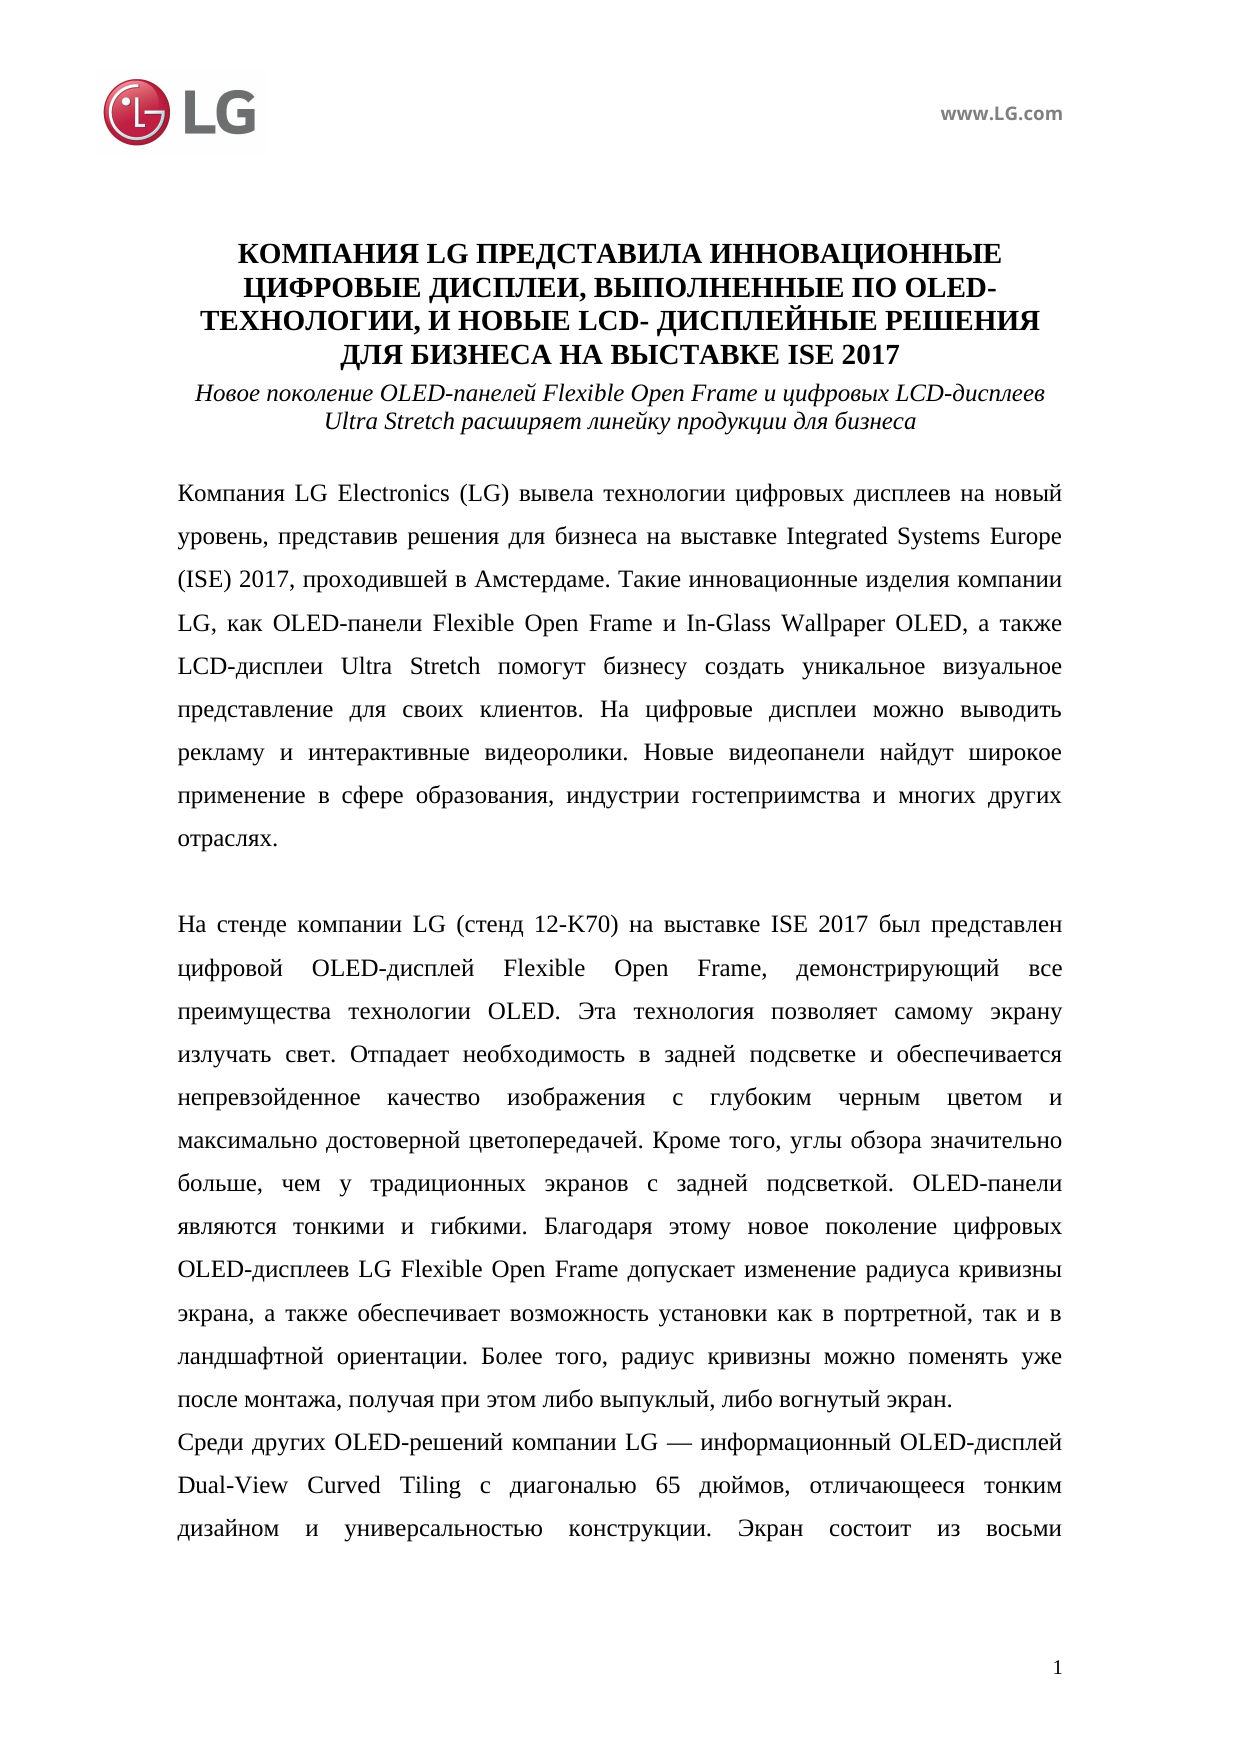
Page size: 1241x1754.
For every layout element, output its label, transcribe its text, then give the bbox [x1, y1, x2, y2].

text КОМПАНИЯ LG ПРЕДСТАВИЛА ИННОВАЦИОННЫЕ ЦИФРОВЫЕ ДИСПЛЕИ, ВЫПОЛНЕННЫЕ ПО OLED-ТЕХНОЛОГИИ, И НОВЫЕ LCD- ДИСПЛЕЙНЫЕ РЕШЕНИЯ ДЛЯ БИЗНЕСА НА ВЫСТАВКЕ ISE 2017 [177, 236, 1063, 370]
text Компания LG Electronics (LG) вывела технологии цифровых дисплеев на новый уровень, представив решения для бизнеса на выставке Integrated Systems Europe (ISE) 2017, проходившей в Амстердаме. Такие инновационные изделия компании LG, как OLED-панели Flexible Open Frame и In-Glass Wallpaper OLED, а также LCD-дисплеи Ultra Stretch помогут бизнесу создать уникальное визуальное представление для своих клиентов. На цифровые дисплеи можно выводить рекламу и интерактивные видеоролики. Новые видеопанели найдут широкое применение в сфере образования, индустрии гостеприимства и многих других отраслях. [177, 478, 1063, 852]
picture [94, 69, 269, 155]
text На стенде компании LG (стенд 12-K70) на выставке ISE 2017 был представлен цифровой OLED-дисплей Flexible Open Frame, демонстрирующий все преимущества технологии OLED. Эта технология позволяет самому экрану излучать свет. Отпадает необходимость в задней подсветке и обеспечивается непревзойденное качество изображения с глубоким черным цветом и максимально достоверной цветопередачей. Кроме того, углы обзора значительно больше, чем у традиционных экранов с задней подсветкой. OLED-панели являются тонкими и гибкими. Благодаря этому новое поколение цифровых OLED-дисплеев LG Flexible Open Frame допускает изменение радиуса кривизны экрана, а также обеспечивает возможность установки как в портретной, так и в ландшафтной ориентации. Более того, радиус кривизны можно поменять уже после монтажа, получая при этом либо выпуклый, либо вогнутый экран. [177, 909, 1063, 1413]
text Новое поколение OLED-панелей Flexible Open Frame и цифровых LCD-дисплеев Ultra Stretch расширяет линейку продукции для бизнеса [177, 378, 1063, 435]
